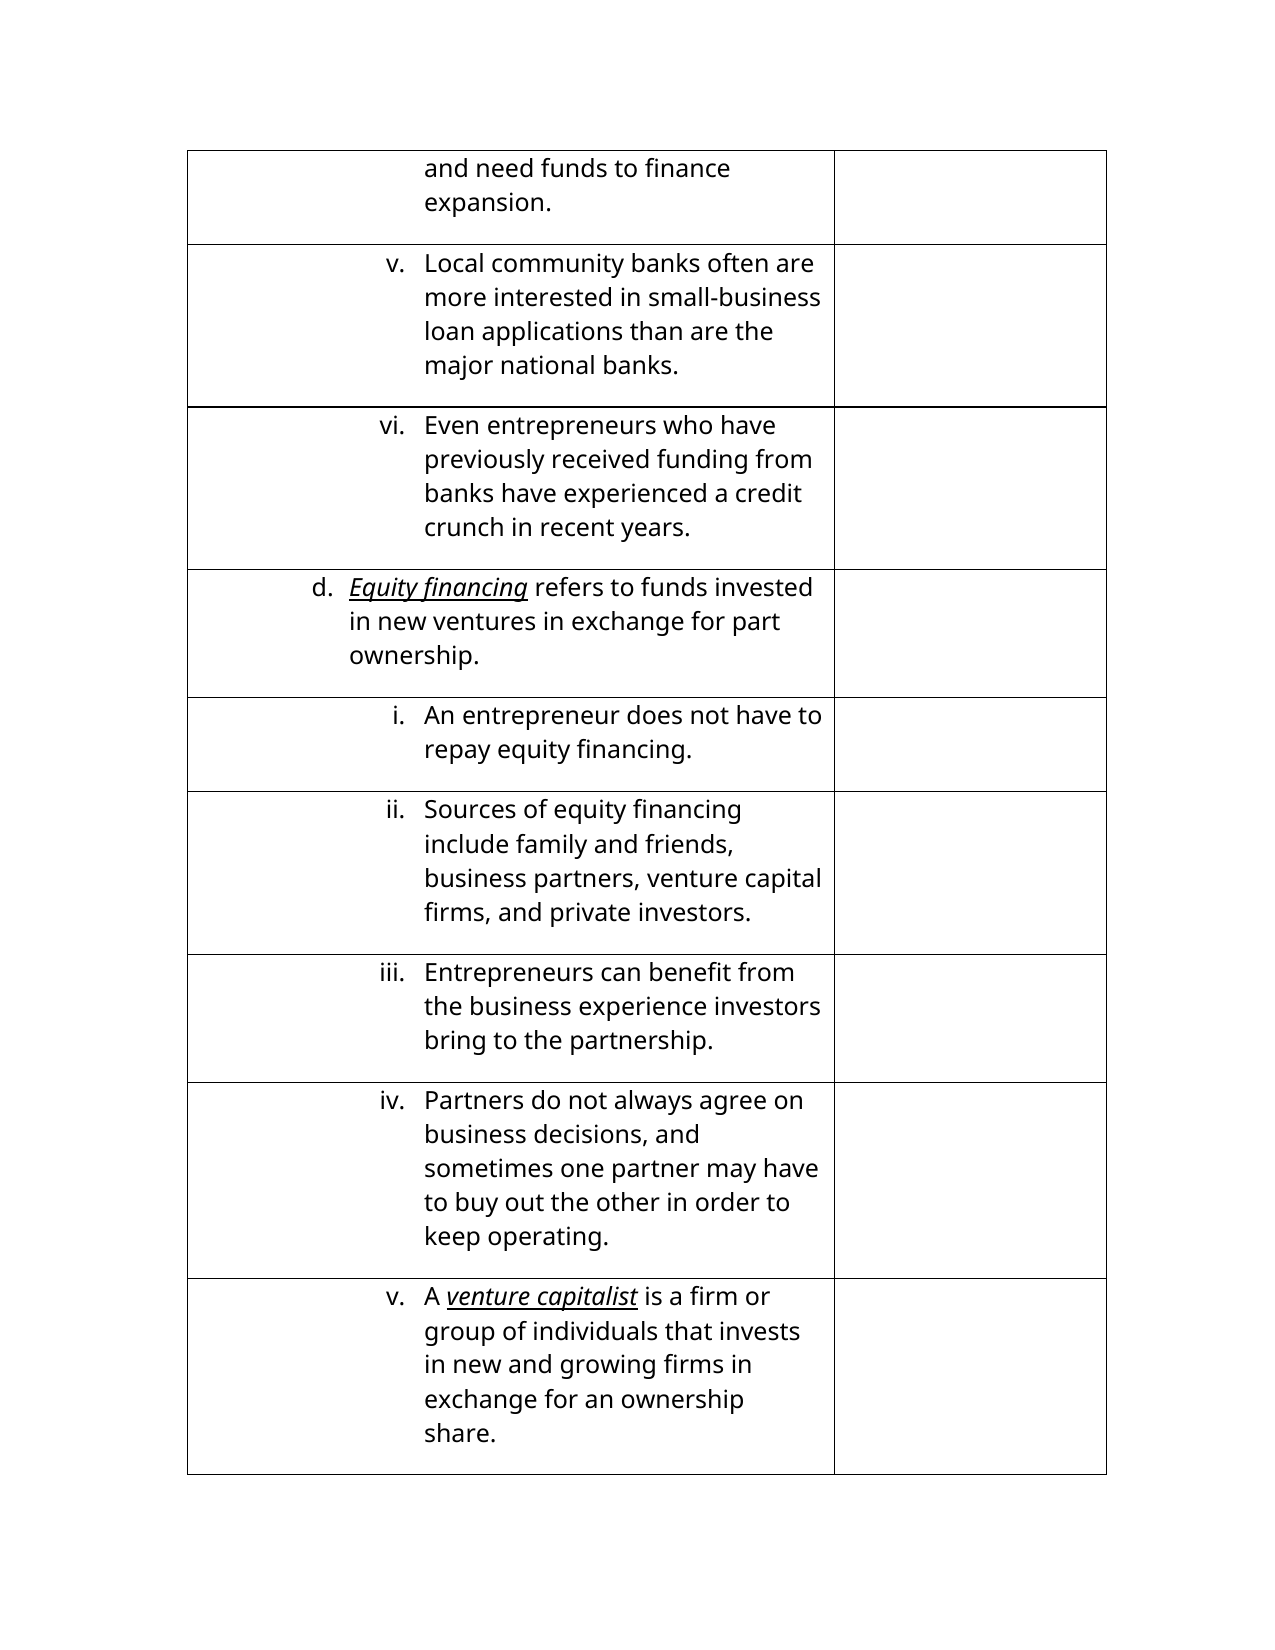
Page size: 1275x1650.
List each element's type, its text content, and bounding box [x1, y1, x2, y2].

table_cell [835, 792, 1106, 953]
table_cell Even entrepreneurs who have previously received funding from banks have experienced a credit crunch in recent years. [188, 408, 834, 569]
table_cell Entrepreneurs can benefit from the business experience investors bring to the partnership. [188, 955, 834, 1082]
table_cell Equity financing refers to funds invested in new ventures in exchange for part ownership. [188, 570, 834, 697]
table_cell [835, 570, 1106, 697]
table_cell Partners do not always agree on business decisions, and sometimes one partner may have to buy out the other in order to keep operating. [188, 1083, 834, 1278]
table_cell [835, 698, 1106, 791]
table_cell [835, 1279, 1106, 1474]
table_cell [835, 151, 1106, 244]
table_cell [835, 955, 1106, 1082]
table_cell A venture capitalist is a firm or group of individuals that invests in new and growing firms in exchange for an ownership share. [188, 1279, 834, 1474]
table_cell [835, 1083, 1106, 1278]
table_cell Sources of equity financing include family and friends, business partners, venture capital firms, and private investors. [188, 792, 834, 953]
table_cell An entrepreneur does not have to repay equity financing. [188, 698, 834, 791]
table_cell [188, 151, 834, 244]
table_cell [835, 408, 1106, 569]
table_cell [835, 245, 1106, 406]
table_cell Local community banks often are more interested in small-business loan applications than are the major national banks. [188, 245, 834, 406]
